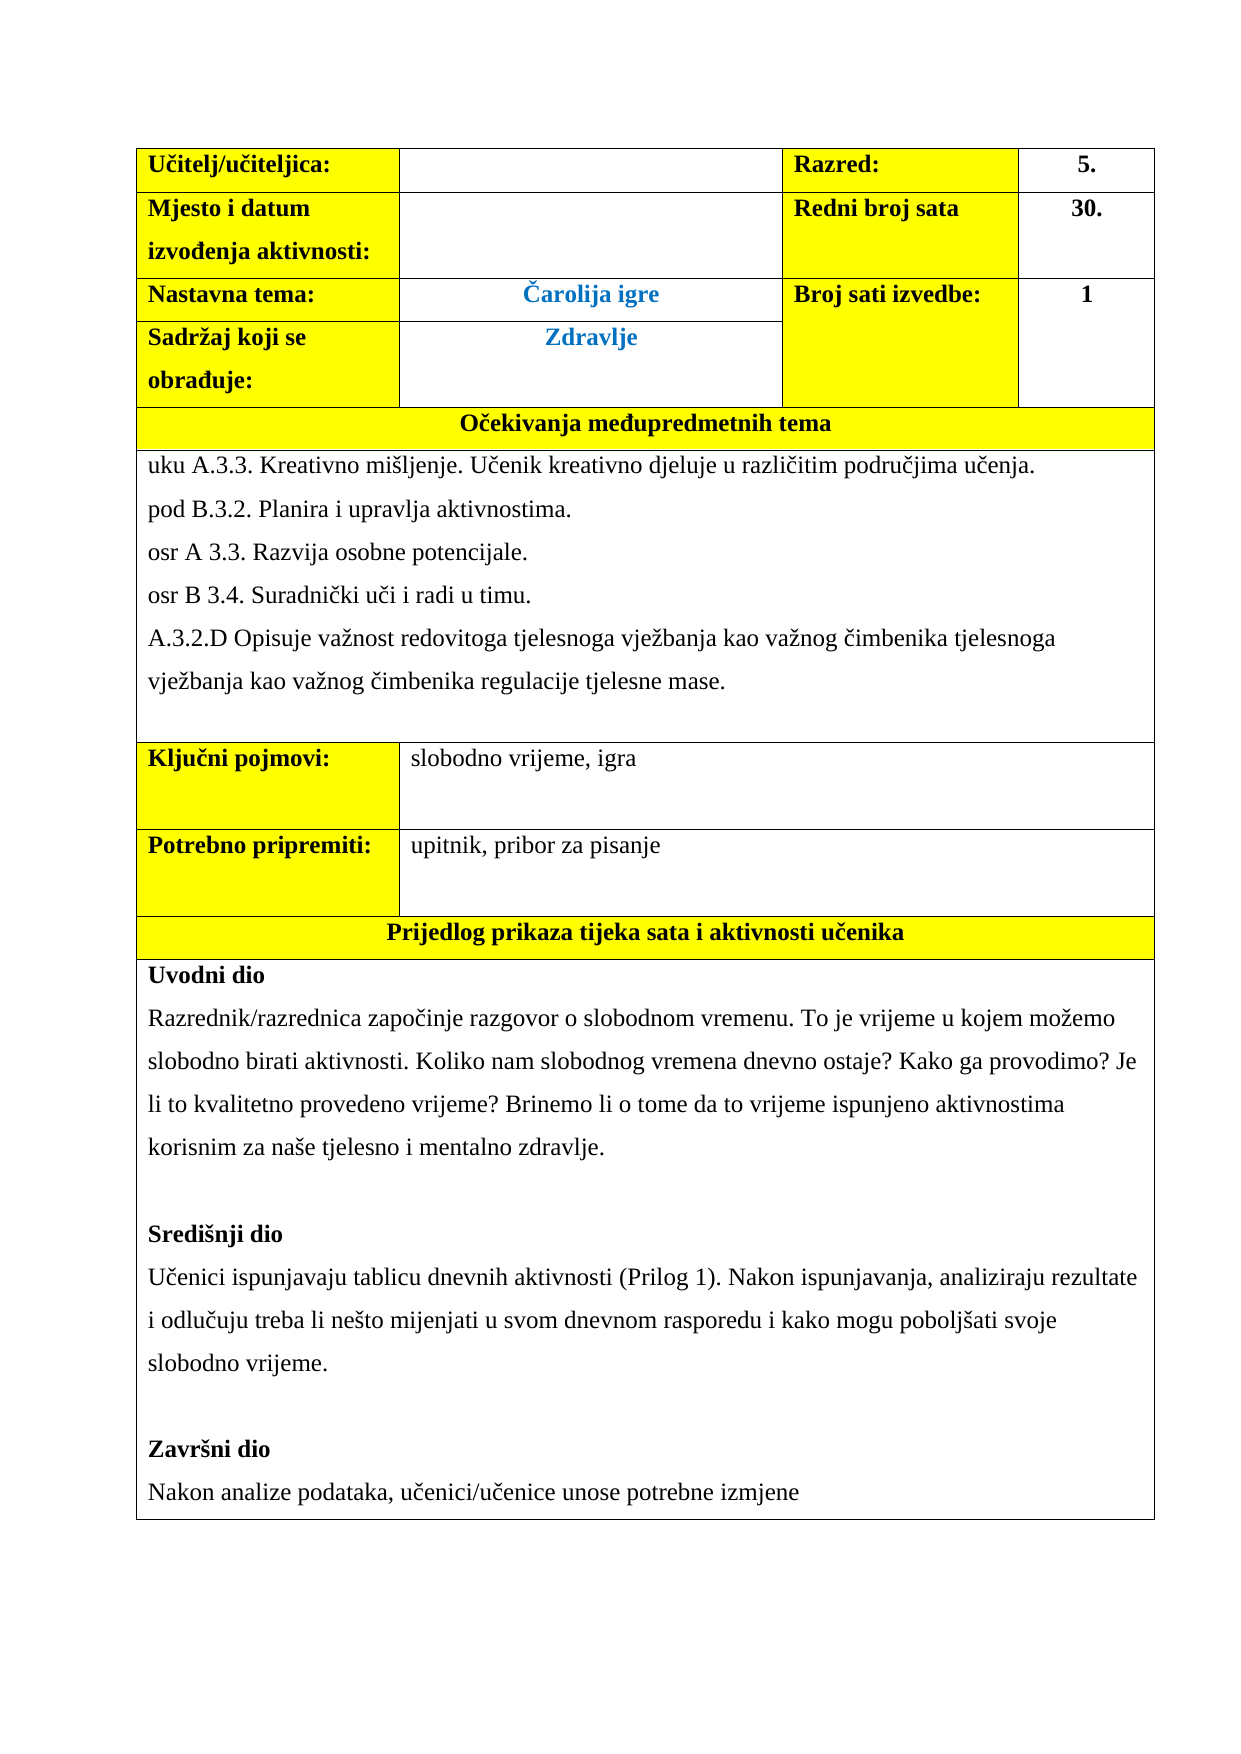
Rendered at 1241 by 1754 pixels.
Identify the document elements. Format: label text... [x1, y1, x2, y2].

table_cell Očekivanja međupredmetnih tema [137, 408, 1154, 449]
table_cell Ključni pojmovi: [137, 743, 399, 829]
table_header [400, 149, 782, 192]
table_cell Redni broj sata [783, 193, 1018, 278]
table_cell Mjesto i datum izvođenja aktivnosti: [137, 193, 399, 278]
table_cell Potrebno pripremiti: [137, 830, 399, 916]
table_cell Prijedlog prikaza tijeka sata i aktivnosti učenika [137, 917, 1154, 959]
table_cell Čarolija igre [400, 279, 782, 321]
table_cell 1 [1019, 279, 1154, 407]
table_header Učitelj/učiteljica: [137, 149, 399, 192]
table_cell upitnik, pribor za pisanje [400, 830, 1154, 916]
table_header 5. [1019, 149, 1154, 192]
table_cell Sadržaj koji se obrađuje: [137, 322, 399, 407]
table_cell Uvodni dio Razrednik/razrednica započinje razgovor o slobodnom vremenu. To je vrijeme u kojem možemo slobodno birati aktivnosti. Koliko nam slobodnog vremena dnevno ostaje? Kako ga provodimo? Je li to kvalitetno provedeno vrijeme? Brinemo li o tome da to vrijeme ispunjeno aktivnostima korisnim za naše tjelesno i mentalno zdravlje. Središnji dio Učenici ispunjavaju tablicu dnevnih aktivnosti (Prilog 1). Nakon ispunjavanja, analiziraju rezultate i odlučuju treba li nešto mijenjati u svom dnevnom rasporedu i kako mogu poboljšati svoje slobodno vrijeme. Završni dio Nakon analize podataka, učenici/učenice unose potrebne izmjene [137, 960, 1154, 1519]
table_cell slobodno vrijeme, igra [400, 743, 1154, 829]
table_cell Broj sati izvedbe: [783, 279, 1018, 407]
table_cell Nastavna tema: [137, 279, 399, 321]
table_cell [400, 193, 782, 278]
table_cell uku A.3.3. Kreativno mišljenje. Učenik kreativno djeluje u različitim područjima učenja. pod B.3.2. Planira i upravlja aktivnostima. osr A 3.3. Razvija osobne potencijale. osr B 3.4. Suradnički uči i radi u timu. A.3.2.D Opisuje važnost redovitoga tjelesnoga vježbanja kao važnog čimbenika tjelesnoga vježbanja kao važnog čimbenika regulacije tjelesne mase. [137, 451, 1154, 742]
table_cell Zdravlje [400, 322, 782, 407]
table_cell 30. [1019, 193, 1154, 278]
table_header Razred: [783, 149, 1018, 192]
